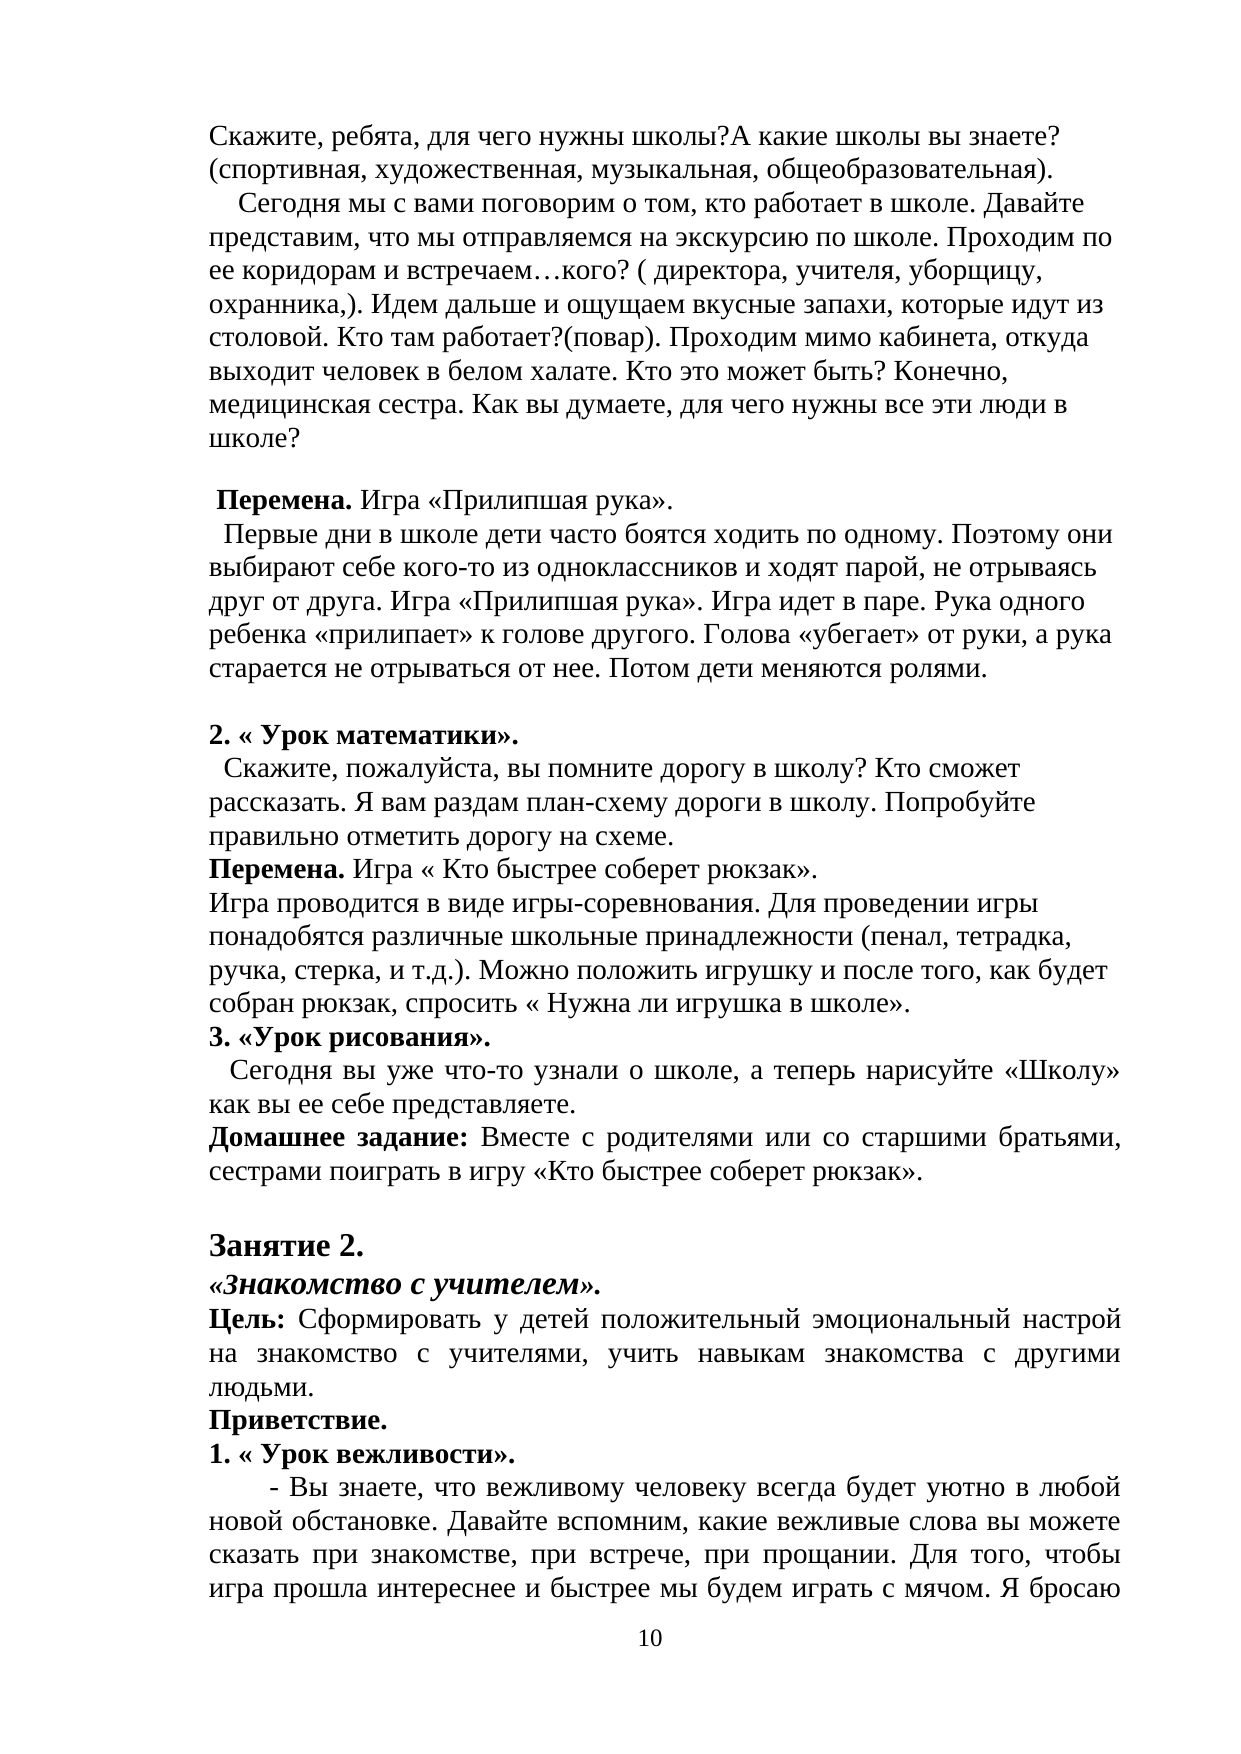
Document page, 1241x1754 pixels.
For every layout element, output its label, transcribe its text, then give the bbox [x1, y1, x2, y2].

text «Знакомство с учителем». [209, 1263, 1122, 1302]
text Скажите, ребята, для чего нужны школы?А какие школы вы знаете?(спортивная, художественная, музыкальная, общеобразовательная). [209, 118, 1122, 185]
text Домашнее задание: Вместе с родителями или со старшими братьями, сестрами поиграть в игру «Кто быстрее соберет рюкзак». [209, 1119, 1122, 1187]
text 2. « Урок математики». [209, 717, 1122, 751]
text Сегодня вы уже что-то узнали о школе, а теперь нарисуйте «Школу» как вы ее себе представляете. [209, 1052, 1122, 1119]
text Занятие 2. [209, 1225, 1122, 1263]
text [209, 1469, 1122, 1603]
text Первые дни в школе дети часто боятся ходить по одному. Поэтому они выбирают себе кого-то из одноклассников и ходят парой, не отрываясь друг от друга. Игра «Прилипшая рука». Игра идет в паре. Рука одного ребенка «прилипает» к голове другого. Голова «убегает» от руки, а рука старается не отрываться от нее. Потом дети меняются ролями. [209, 516, 1122, 683]
text Цель: Сформировать у детей положительный эмоциональный настрой на знакомство с учителями, учить навыкам знакомства с другими людьми. [209, 1302, 1122, 1402]
text Скажите, пожалуйста, вы помните дорогу в школу? Кто сможет рассказать. Я вам раздам план-схему дороги в школу. Попробуйте правильно отметить дорогу на схеме. [209, 751, 1122, 851]
text Приветствие. [209, 1402, 1122, 1436]
text Игра проводится в виде игры-соревнования. Для проведении игры понадобятся различные школьные принадлежности (пенал, тетрадка, ручка, стерка, и т.д.). Можно положить игрушку и после того, как будет собран рюкзак, спросить « Нужна ли игрушка в школе». [209, 885, 1122, 1019]
text Перемена. Игра « Кто быстрее соберет рюкзак». [209, 851, 1122, 885]
text 1. « Урок вежливости». [209, 1436, 1122, 1469]
text Сегодня мы с вами поговорим о том, кто работает в школе. Давайте представим, что мы отправляемся на экскурсию по школе. Проходим по ее коридорам и встречаем…кого? ( директора, учителя, уборщицу, охранника,). Идем дальше и ощущаем вкусные запахи, которые идут из столовой. Кто там работает?(повар). Проходим мимо кабинета, откуда выходит человек в белом халате. Кто это может быть? Конечно, медицинская сестра. Как вы думаете, для чего нужны все эти люди в школе? [209, 185, 1122, 453]
text 3. «Урок рисования». [209, 1019, 1122, 1052]
text Перемена. Игра «Прилипшая рука». [209, 482, 1122, 516]
